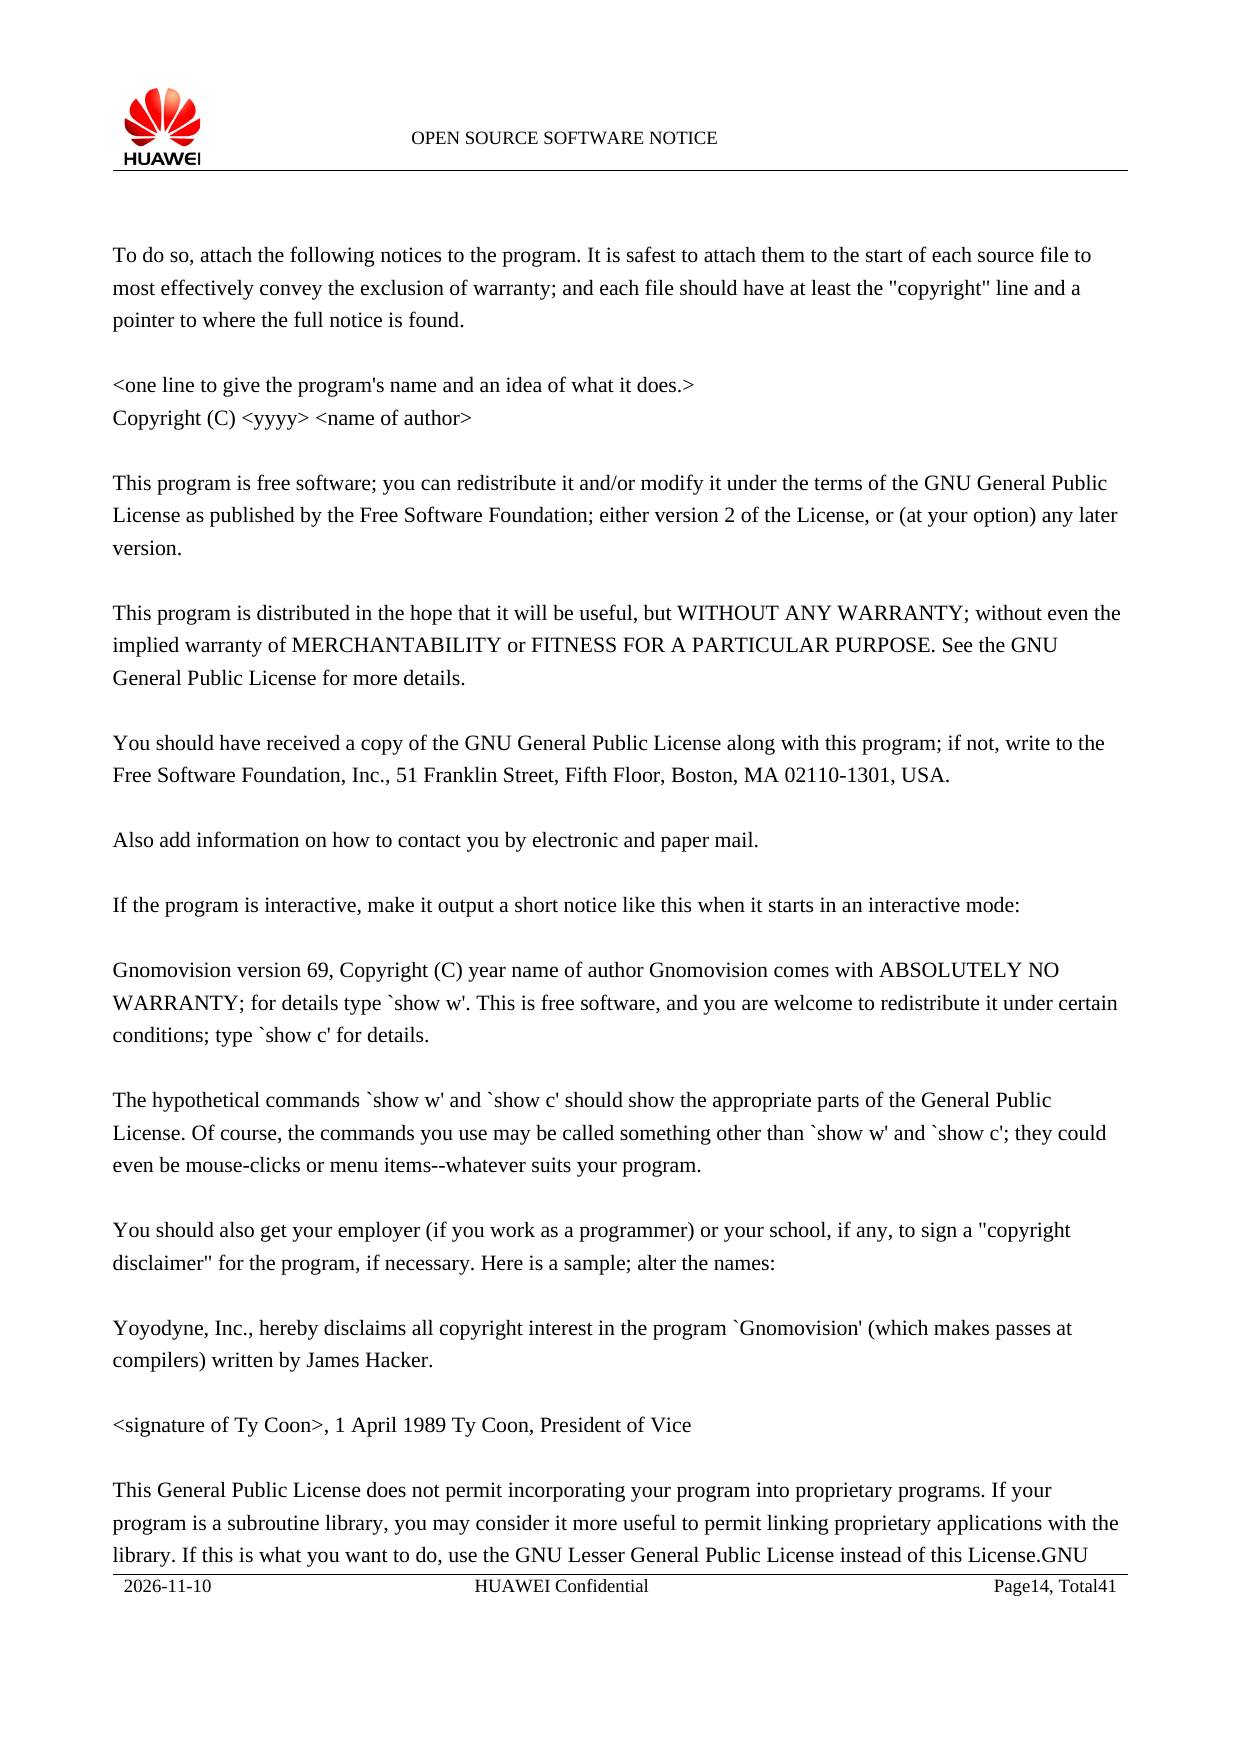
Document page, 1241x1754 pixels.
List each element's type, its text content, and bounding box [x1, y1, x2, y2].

picture [124, 88, 201, 165]
